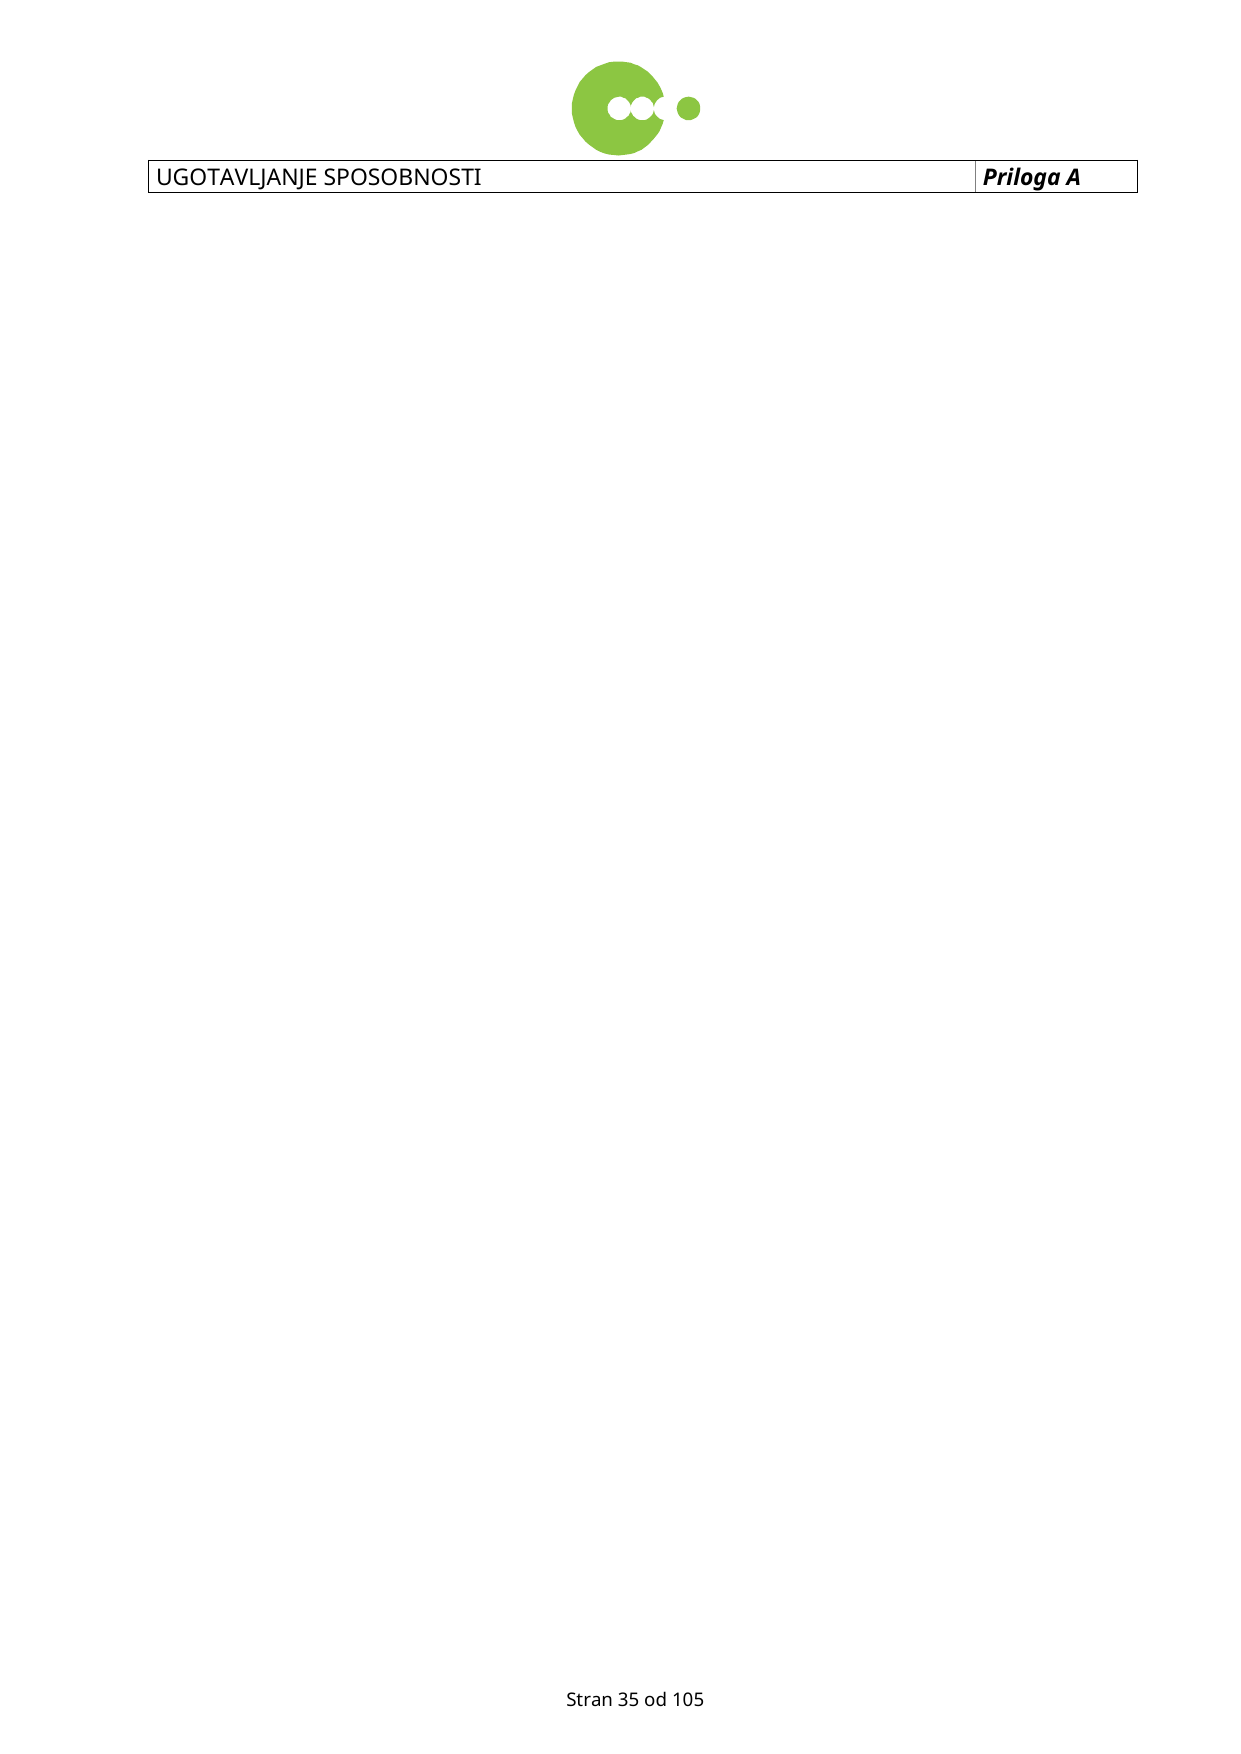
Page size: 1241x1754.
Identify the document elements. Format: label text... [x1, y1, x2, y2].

table_header UGOTAVLJANJE SPOSOBNOSTI [149, 161, 975, 192]
table_header Priloga A [976, 161, 1137, 192]
